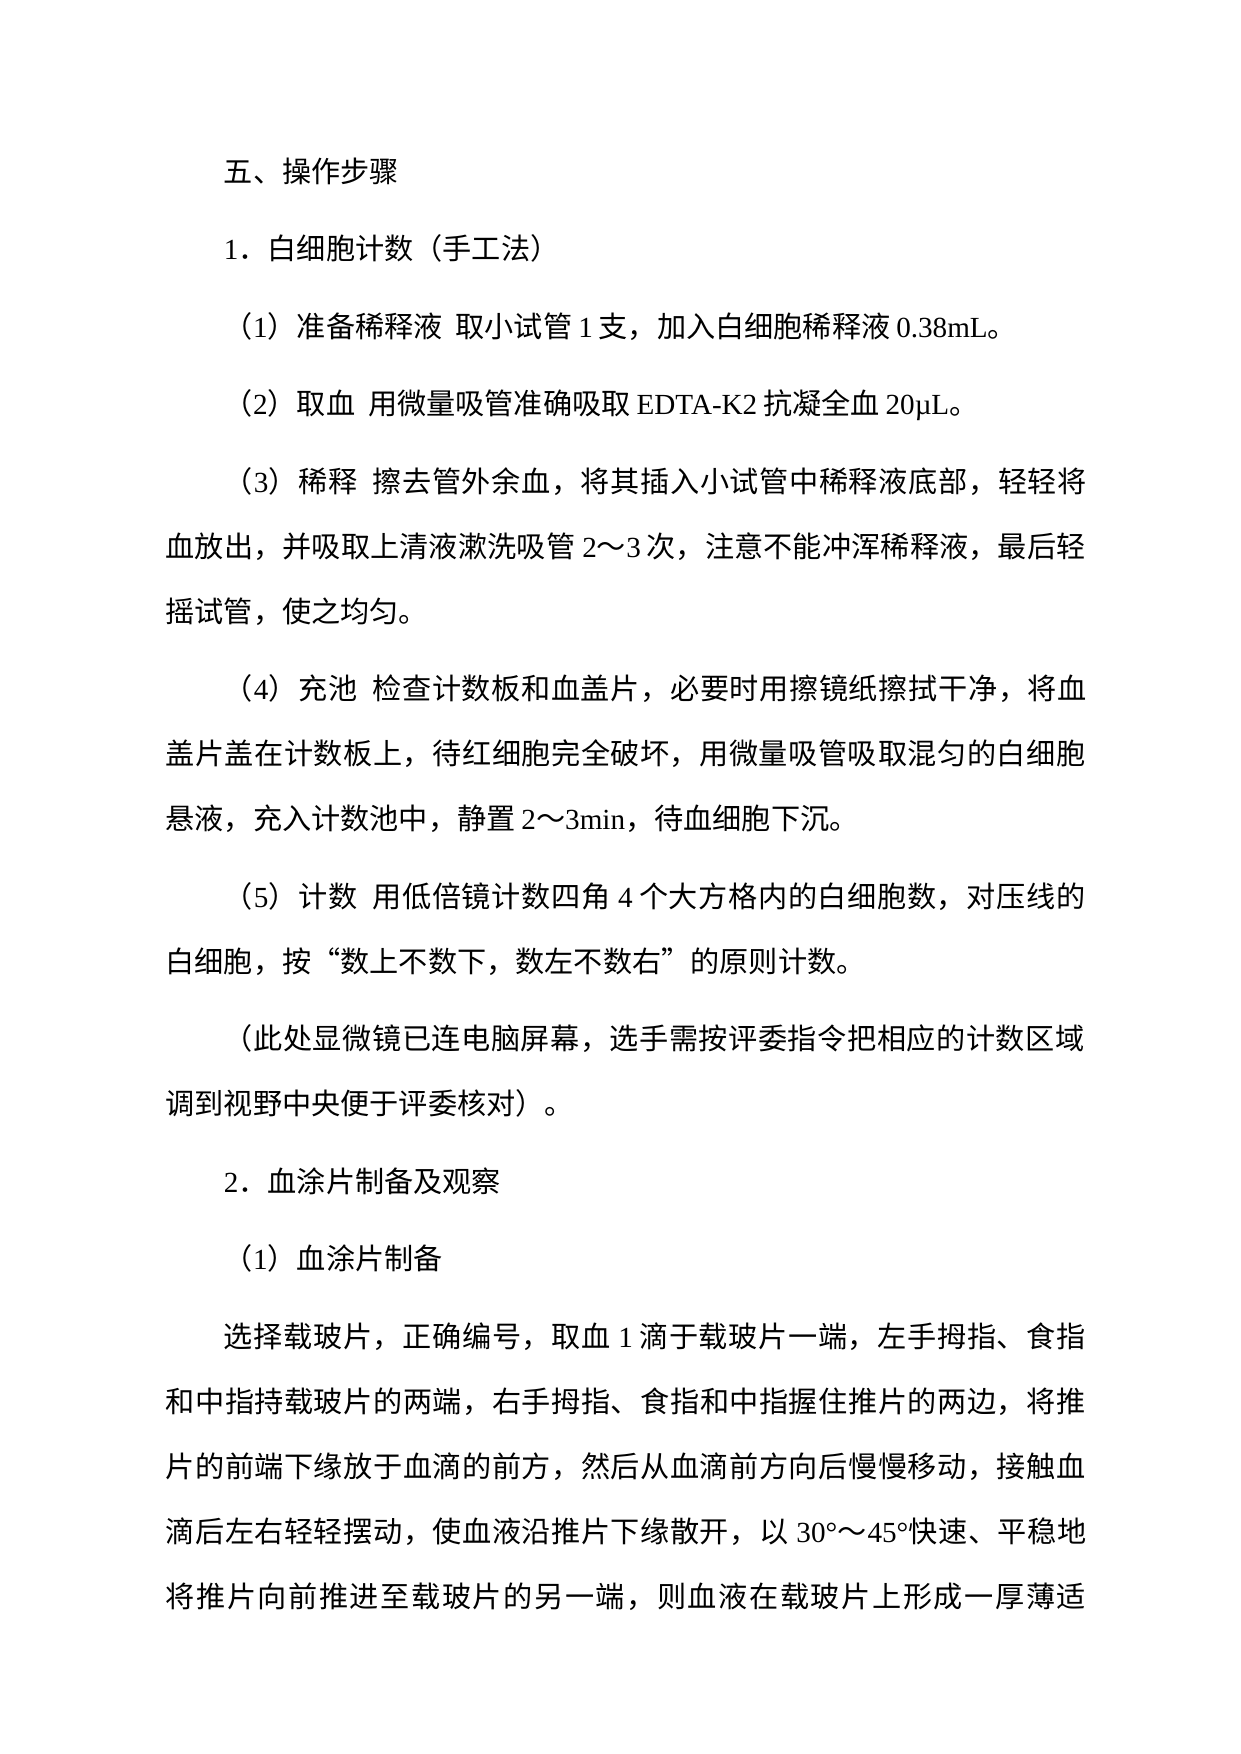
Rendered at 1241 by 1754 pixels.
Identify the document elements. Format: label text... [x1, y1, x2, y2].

text 五、操作步骤 [165, 137, 1087, 202]
text （3）稀释 擦去管外余血，将其插入小试管中稀释液底部，轻轻将血放出，并吸取上清液漱洗吸管2～3次，注意不能冲浑稀释液，最后轻摇试管，使之均匀。 [165, 447, 1087, 642]
text （2）取血 用微量吸管准确吸取EDTA-K2抗凝全血20µL。 [165, 369, 1087, 434]
text （1）血涂片制备 [165, 1224, 1087, 1289]
text （5）计数 用低倍镜计数四角4个大方格内的白细胞数，对压线的白细胞，按“数上不数下，数左不数右”的原则计数。 [165, 862, 1087, 992]
text （1）准备稀释液 取小试管1支，加入白细胞稀释液0.38mL。 [165, 292, 1087, 357]
text （4）充池 检查计数板和血盖片，必要时用擦镜纸擦拭干净，将血盖片盖在计数板上，待红细胞完全破坏，用微量吸管吸取混匀的白细胞悬液，充入计数池中，静置2～3min，待血细胞下沉。 [165, 654, 1087, 849]
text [165, 1302, 1087, 1627]
text 1．白细胞计数（手工法） [165, 214, 1087, 279]
text （此处显微镜已连电脑屏幕，选手需按评委指令把相应的计数区域调到视野中央便于评委核对）。 [165, 1004, 1087, 1134]
text 2．血涂片制备及观察 [165, 1147, 1087, 1212]
